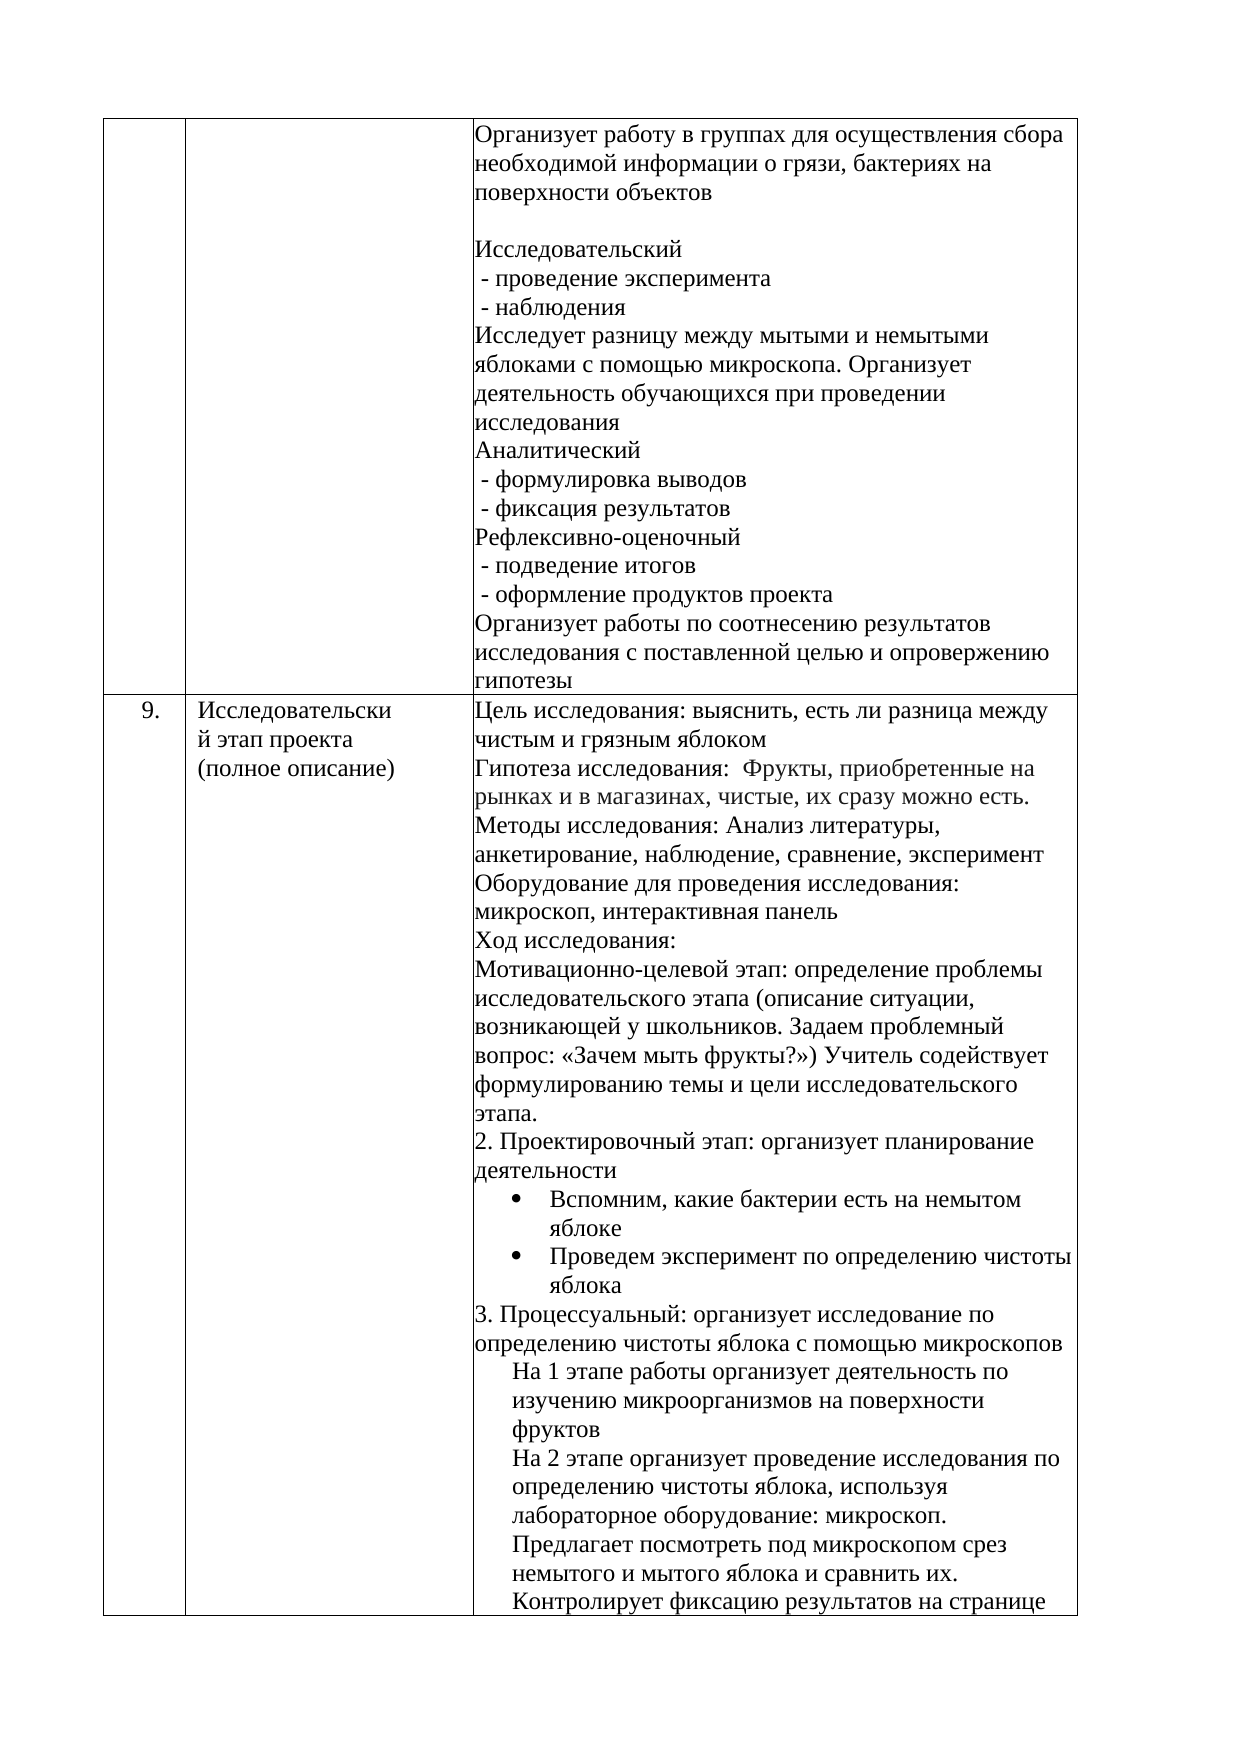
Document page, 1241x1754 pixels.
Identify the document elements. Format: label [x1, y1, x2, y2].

table_cell [474, 695, 1077, 1615]
table_cell [474, 119, 1077, 694]
table_cell [186, 119, 473, 694]
table_cell [186, 695, 473, 1615]
table_cell [104, 119, 185, 694]
table_cell [104, 695, 185, 1615]
